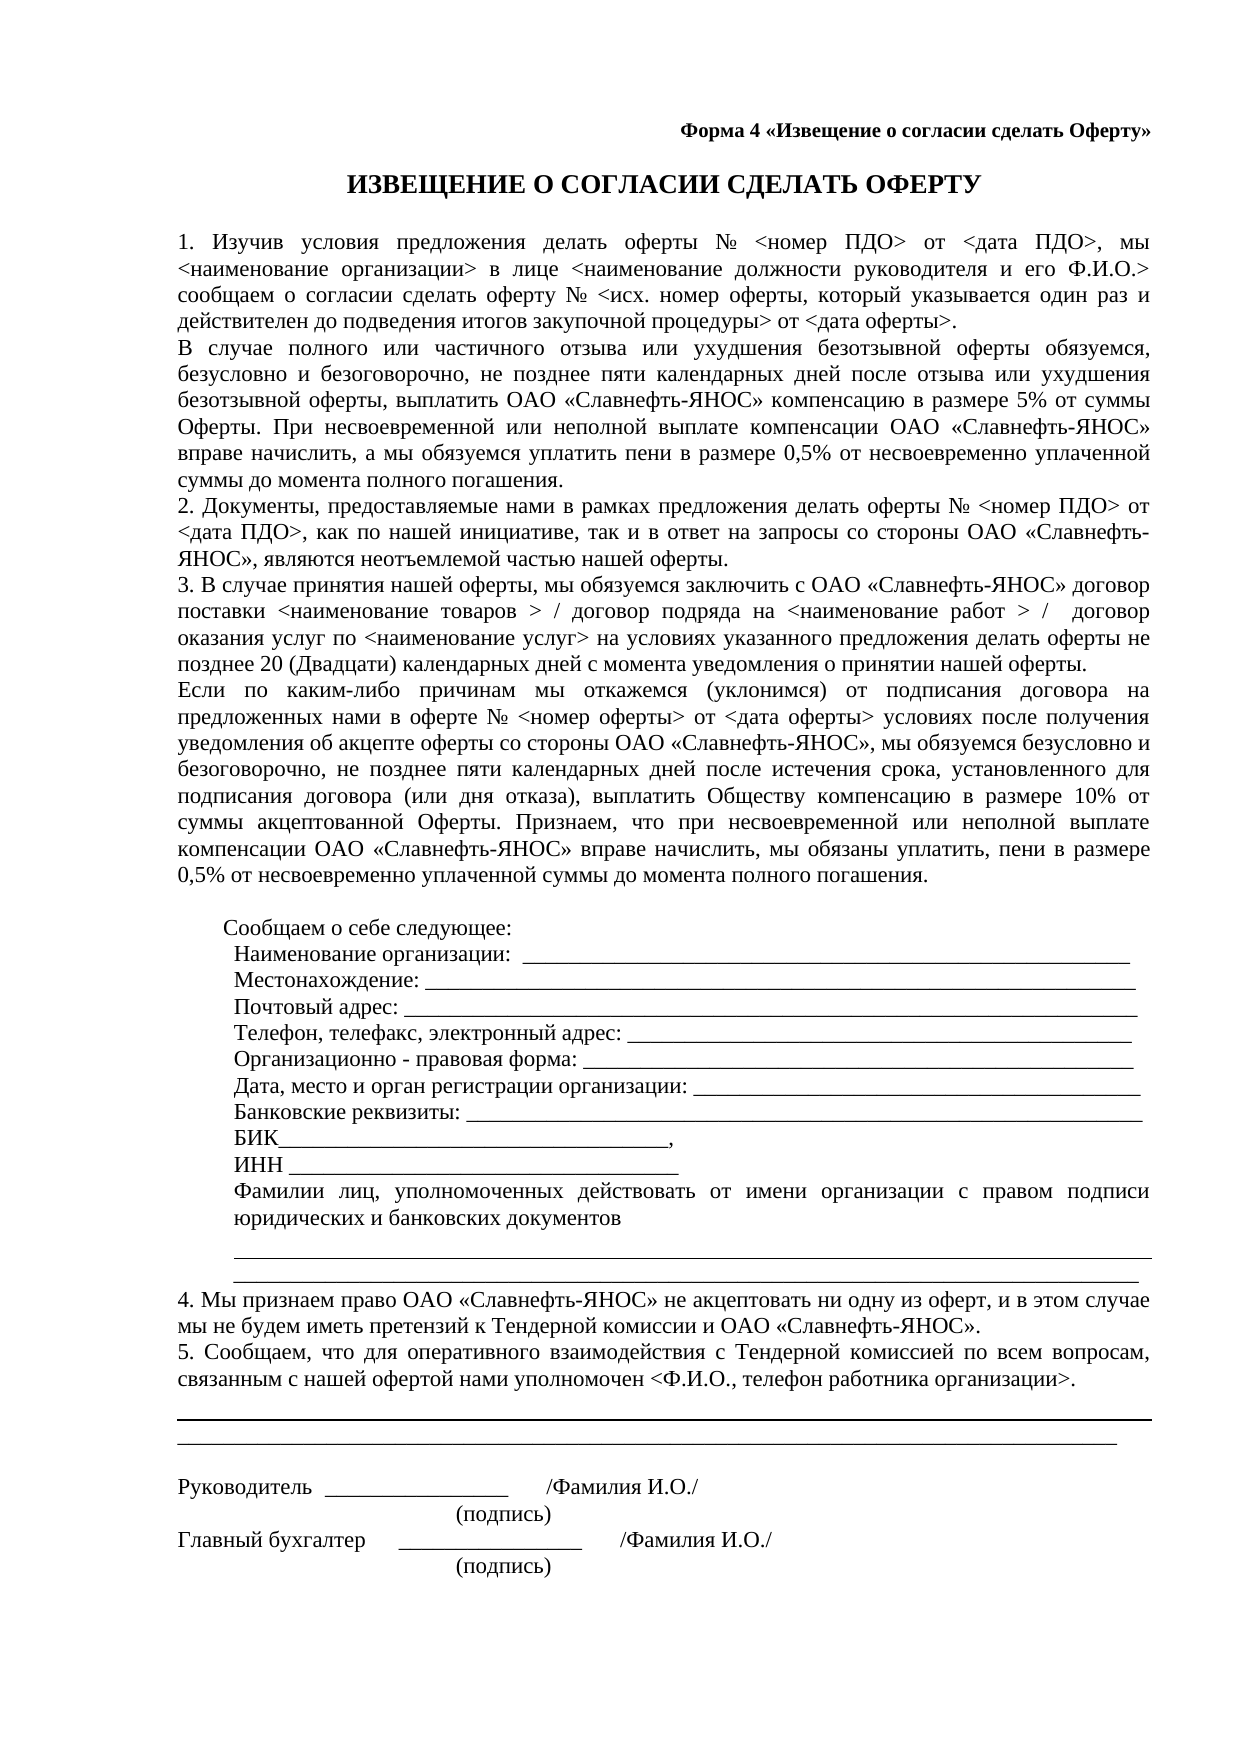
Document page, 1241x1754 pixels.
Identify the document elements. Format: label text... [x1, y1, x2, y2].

text (подпись) [325, 1552, 1152, 1579]
text _______________________________________________________________________________ [233, 1259, 1152, 1286]
text 4. Мы признаем право ОАО «Славнефть-ЯНОС» не акцептовать ни одну из оферт, и в этом случае мы не будем иметь претензий к Тендерной комиссии и ОАО «Славнефть-ЯНОС». [177, 1286, 1152, 1338]
text Главный бухгалтер ________________ /Фамилия И.О./ [177, 1526, 1152, 1552]
text Телефон, телефакс, электронный адрес: ____________________________________________ [233, 1019, 1152, 1045]
text Почтовый адрес: ________________________________________________________________ [233, 993, 1152, 1019]
text Руководитель ________________ /Фамилия И.О./ [177, 1473, 1152, 1500]
text 1. Изучив условия предложения делать оферты № <номер ПДО> от <дата ПДО>, мы <наименование организации> в лице <наименование должности руководителя и его Ф.И.О.> сообщаем о согласии сделать оферту № <исх. номер оферты, который указывается один раз и действителен до подведения итогов закупочной процедуры> от <дата оферты>. [177, 228, 1152, 334]
text В случае полного или частичного отзыва или ухудшения безотзывной оферты обязуемся, безусловно и безоговорочно, не позднее пяти календарных дней после отзыва или ухудшения безотзывной оферты, выплатить ОАО «Славнефть-ЯНОС» компенсацию в размере 5% от суммы Оферты. При несвоевременной или неполной выплате компенсации ОАО «Славнефть-ЯНОС» вправе начислить, а мы обязуемся уплатить пени в размере 0,5% от несвоевременно уплаченной суммы до момента полного погашения. [177, 334, 1152, 492]
text Банковские реквизиты: ___________________________________________________________ [233, 1098, 1152, 1124]
text ИЗВЕЩЕНИЕ О СОГЛАСИИ СДЕЛАТЬ ОФЕРТУ [177, 168, 1152, 200]
text __________________________________________________________________________________ [177, 1421, 1152, 1447]
text ИНН __________________________________ [233, 1151, 1152, 1177]
text (подпись) [177, 1500, 1152, 1526]
text Местонахождение: ______________________________________________________________ [233, 966, 1152, 993]
text Сообщаем о себе следующее: [177, 914, 1152, 940]
text БИК__________________________________, [233, 1124, 1152, 1151]
text 3. В случае принятия нашей оферты, мы обязуемся заключить с ОАО «Славнефть-ЯНОС» договор поставки <наименование товаров > / договор подряда на <наименование работ > / договор оказания услуг по <наименование услуг> на условиях указанного предложения делать оферты не позднее 20 (Двадцати) календарных дней с момента уведомления о принятии нашей оферты. [177, 571, 1152, 676]
text 5. Сообщаем, что для оперативного взаимодействия с Тендерной комиссией по всем вопросам, связанным с нашей офертой нами уполномочен <Ф.И.О., телефон работника организации>. [177, 1338, 1152, 1391]
text Если по каким-либо причинам мы откажемся (уклонимся) от подписания договора на предложенных нами в оферте № <номер оферты> от <дата оферты> условиях после получения уведомления об акцепте оферты со стороны ОАО «Славнефть-ЯНОС», мы обязуемся безусловно и безоговорочно, не позднее пяти календарных дней после истечения срока, установленного для подписания договора (или дня отказа), выплатить Обществу компенсацию в размере 10% от суммы акцептованной Оферты. Признаем, что при несвоевременной или неполной выплате компенсации ОАО «Славнефть-ЯНОС» вправе начислить, мы обязаны уплатить, пени в размере 0,5% от несвоевременно уплаченной суммы до момента полного погашения. [177, 676, 1152, 887]
text Форма 4 «Извещение о согласии сделать Оферту» [177, 118, 1152, 142]
text Организационно - правовая форма: ________________________________________________ [233, 1045, 1152, 1072]
text Наименование организации: _____________________________________________________ [233, 940, 1152, 966]
text 2. Документы, предоставляемые нами в рамках предложения делать оферты № <номер ПДО> от <дата ПДО>, как по нашей инициативе, так и в ответ на запросы со стороны ОАО «Славнефть-ЯНОС», являются неотъемлемой частью нашей оферты. [177, 492, 1152, 571]
text Дата, место и орган регистрации организации: _______________________________________ [233, 1072, 1152, 1098]
text Фамилии лиц, уполномоченных действовать от имени организации с правом подписи юридических и банковских документов [233, 1177, 1152, 1230]
